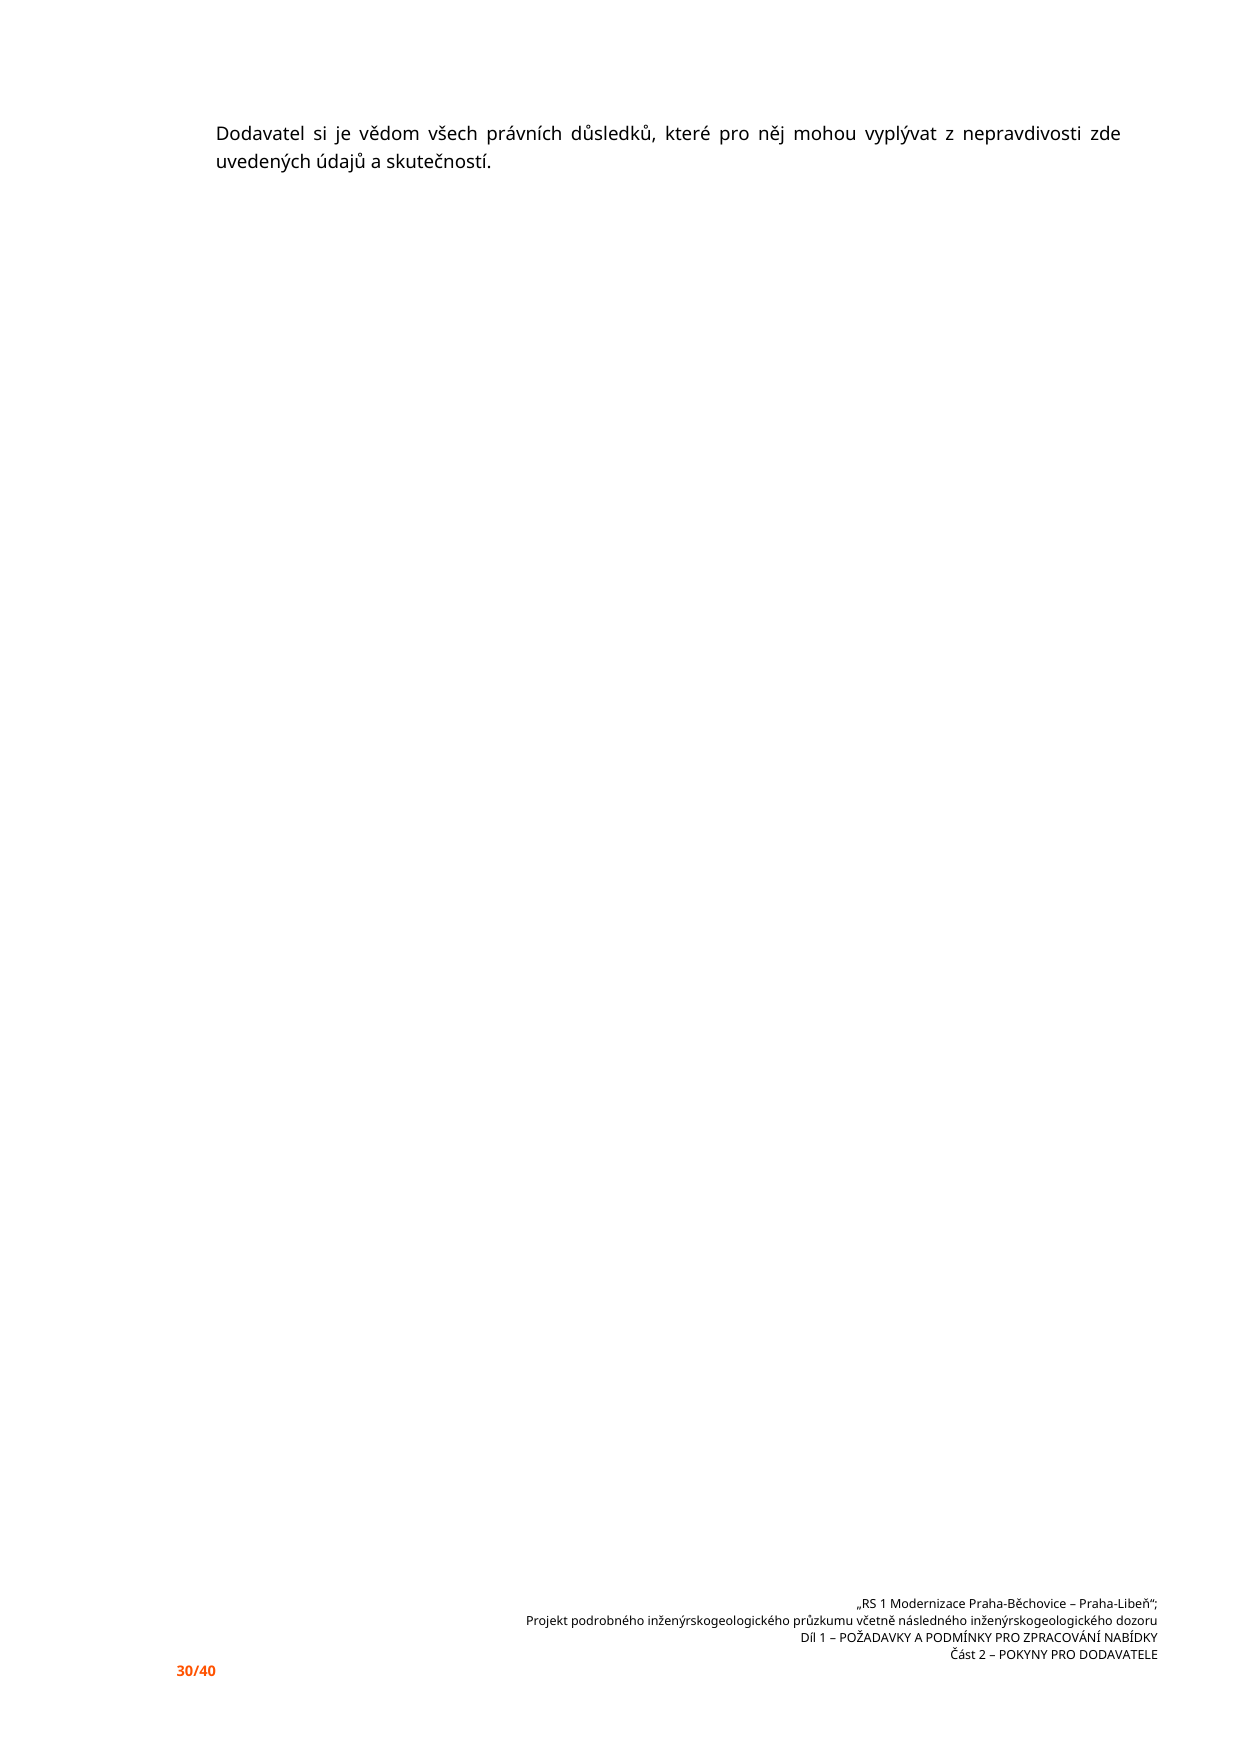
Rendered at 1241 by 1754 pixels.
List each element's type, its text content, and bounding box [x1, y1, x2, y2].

text Dodavatel si je vědom všech právních důsledků, které pro něj mohou vyplývat z nepravdivosti zde uvedených údajů a skutečností. [216, 121, 1122, 174]
